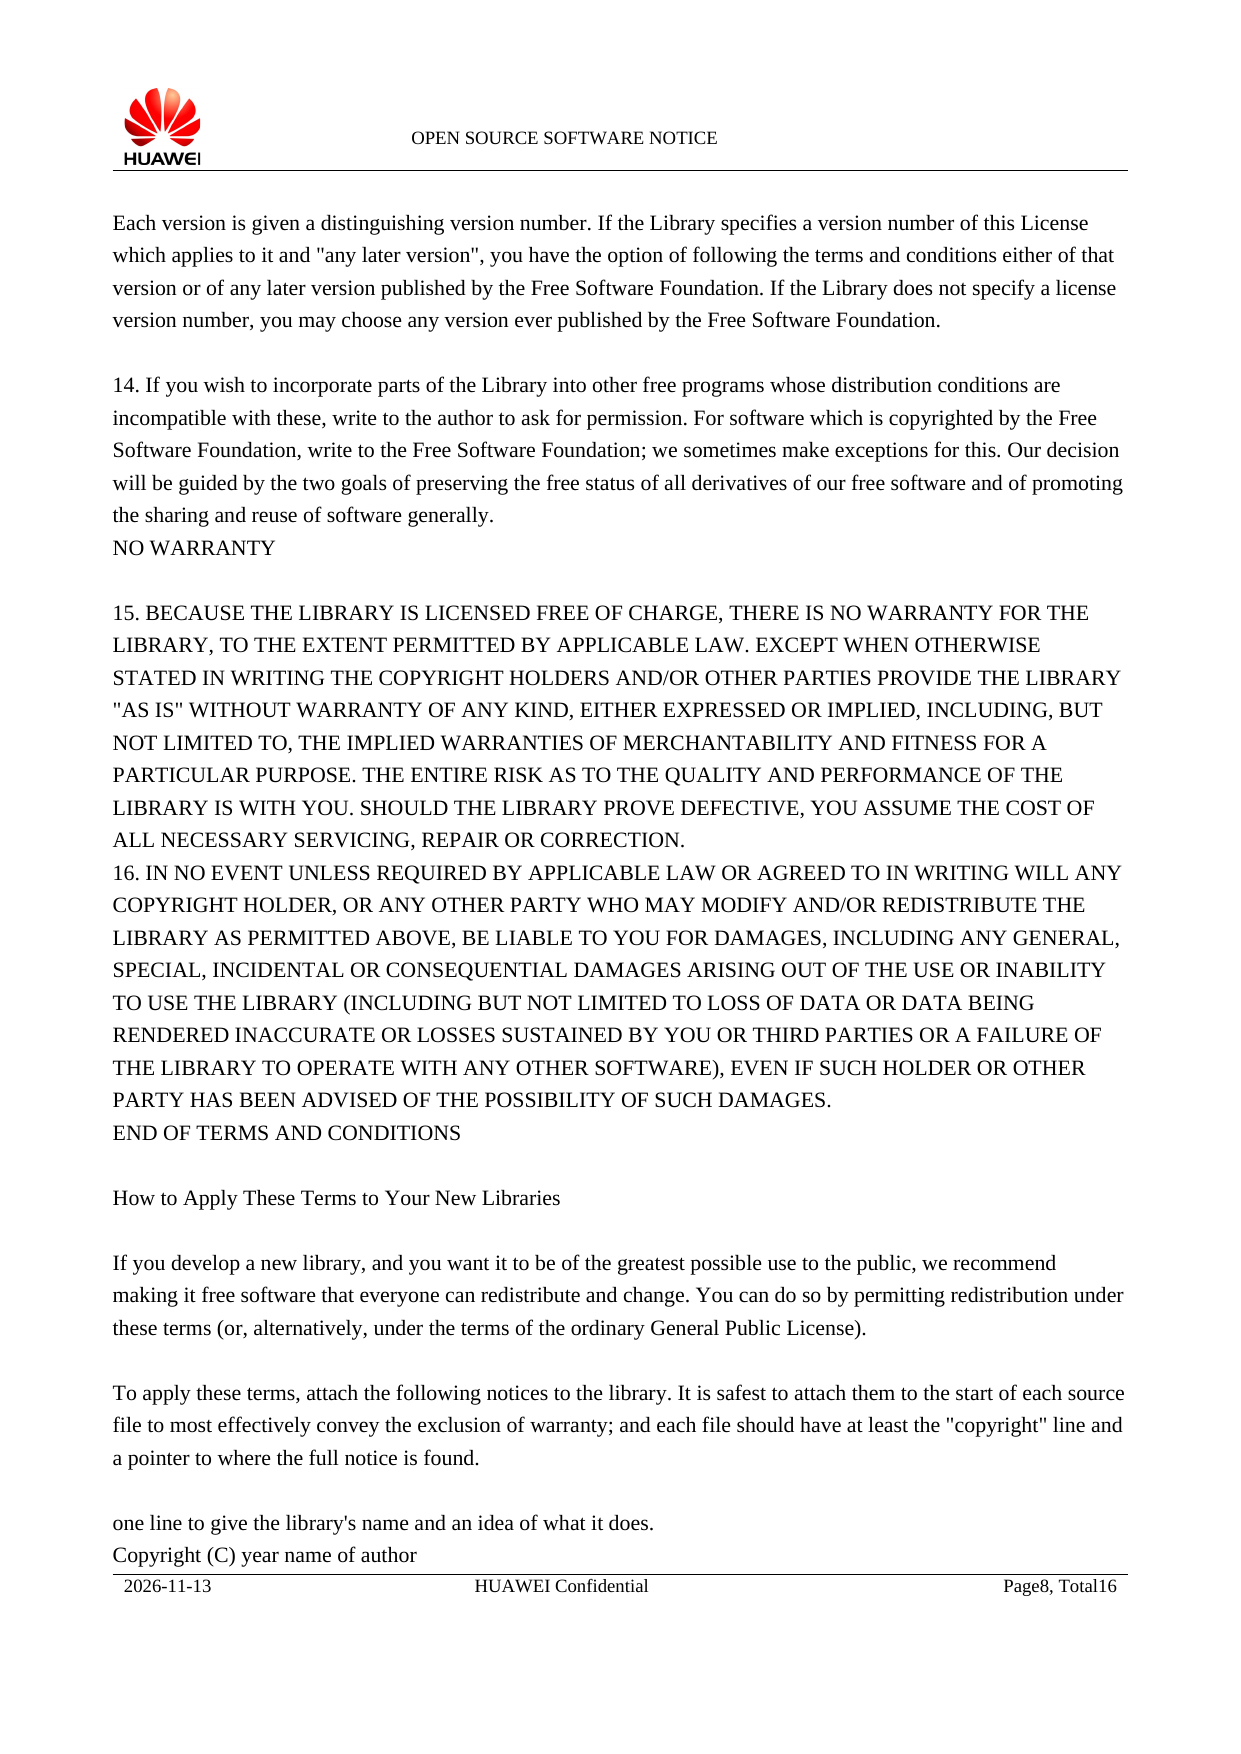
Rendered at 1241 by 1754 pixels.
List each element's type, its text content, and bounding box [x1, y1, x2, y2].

picture [124, 88, 201, 165]
